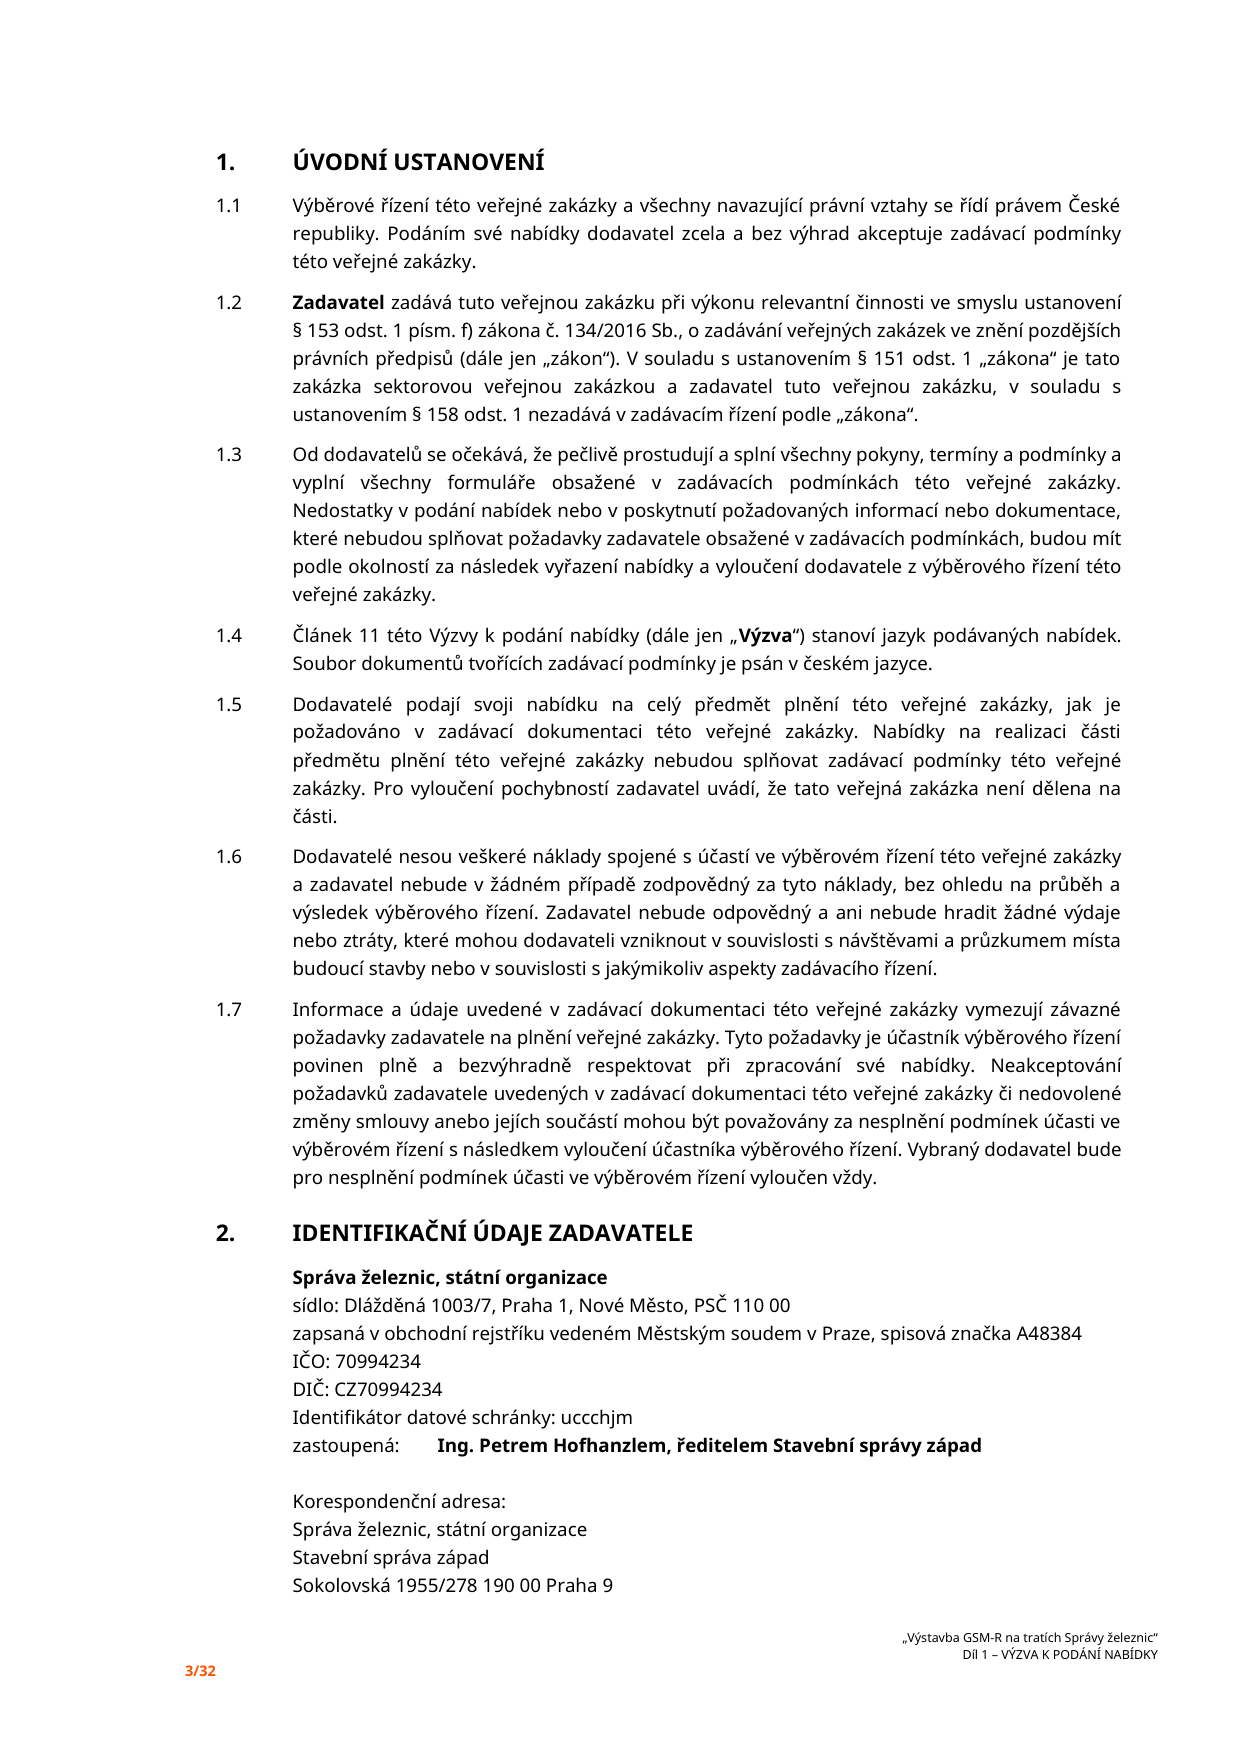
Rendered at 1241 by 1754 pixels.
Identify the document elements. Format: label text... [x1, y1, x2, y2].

text Správa železnic, státní organizace [292, 1264, 1122, 1289]
text Korespondenční adresa: [292, 1488, 1122, 1514]
text DIČ: CZ70994234 [292, 1376, 1122, 1402]
text Správa železnic, státní organizace [292, 1516, 1122, 1542]
text sídlo: Dlážděná 1003/7, Praha 1, Nové Město, PSČ 110 00 [292, 1292, 1122, 1318]
text Výběrové řízení této veřejné zakázky a všechny navazující právní vztahy se řídí právem České republiky. Podáním své nabídky dodavatel zcela a bez výhrad akceptuje zadávací podmínky této veřejné zakázky. [216, 192, 1122, 274]
text Sokolovská 1955/278 190 00 Praha 9 [292, 1572, 1122, 1598]
text zastoupená: Ing. Petrem Hofhanzlem, ředitelem Stavební správy západ [292, 1432, 1122, 1458]
text Stavební správa západ [292, 1544, 1122, 1570]
text Článek 11 této Výzvy k podání nabídky (dále jen „Výzva“) stanoví jazyk podávaných nabídek. Soubor dokumentů tvořících zadávací podmínky je psán v českém jazyce. [216, 622, 1122, 676]
text Informace a údaje uvedené v zadávací dokumentaci této veřejné zakázky vymezují závazné požadavky zadavatele na plnění veřejné zakázky. Tyto požadavky je účastník výběrového řízení povinen plně a bezvýhradně respektovat při zpracování své nabídky. Neakceptování požadavků zadavatele uvedených v zadávací dokumentaci této veřejné zakázky či nedovolené změny smlouvy anebo jejích součástí mohou být považovány za nesplnění podmínek účasti ve výběrovém řízení s následkem vyloučení účastníka výběrového řízení. Vybraný dodavatel bude pro nesplnění podmínek účasti ve výběrovém řízení vyloučen vždy. [216, 996, 1122, 1190]
text Zadavatel zadává tuto veřejnou zakázku při výkonu relevantní činnosti ve smyslu ustanovení § 153 odst. 1 písm. f) zákona č. 134/2016 Sb., o zadávání veřejných zakázek ve znění pozdějších právních předpisů (dále jen „zákon“). V souladu s ustanovením § 151 odst. 1 „zákona“ je tato zakázka sektorovou veřejnou zakázkou a zadavatel tuto veřejnou zakázku, v souladu s ustanovením § 158 odst. 1 nezadává v zadávacím řízení podle „zákona“. [216, 289, 1122, 427]
text IČO: 70994234 [292, 1348, 1122, 1374]
text Od dodavatelů se očekává, že pečlivě prostudují a splní všechny pokyny, termíny a podmínky a vyplní všechny formuláře obsažené v zadávacích podmínkách této veřejné zakázky. Nedostatky v podání nabídek nebo v poskytnutí požadovaných informací nebo dokumentace, které nebudou splňovat požadavky zadavatele obsažené v zadávacích podmínkách, budou mít podle okolností za následek vyřazení nabídky a vyloučení dodavatele z výběrového řízení této veřejné zakázky. [216, 442, 1122, 607]
text zapsaná v obchodní rejstříku vedeném Městským soudem v Praze, spisová značka A48384 [292, 1320, 1122, 1346]
text IDENTIFIKAČNÍ ÚDAJE ZADAVATELE [216, 1217, 1122, 1248]
text ÚVODNÍ USTANOVENÍ [216, 146, 1122, 177]
text Dodavatelé podají svoji nabídku na celý předmět plnění této veřejné zakázky, jak je požadováno v zadávací dokumentaci této veřejné zakázky. Nabídky na realizaci části předmětu plnění této veřejné zakázky nebudou splňovat zadávací podmínky této veřejné zakázky. Pro vyloučení pochybností zadavatel uvádí, že tato veřejná zakázka není dělena na části. [216, 691, 1122, 828]
text Identifikátor datové schránky: uccchjm [292, 1404, 1122, 1430]
text Dodavatelé nesou veškeré náklady spojené s účastí ve výběrovém řízení této veřejné zakázky a zadavatel nebude v žádném případě zodpovědný za tyto náklady, bez ohledu na průběh a výsledek výběrového řízení. Zadavatel nebude odpovědný a ani nebude hradit žádné výdaje nebo ztráty, které mohou dodavateli vzniknout v souvislosti s návštěvami a průzkumem místa budoucí stavby nebo v souvislosti s jakýmikoliv aspekty zadávacího řízení. [216, 843, 1122, 981]
